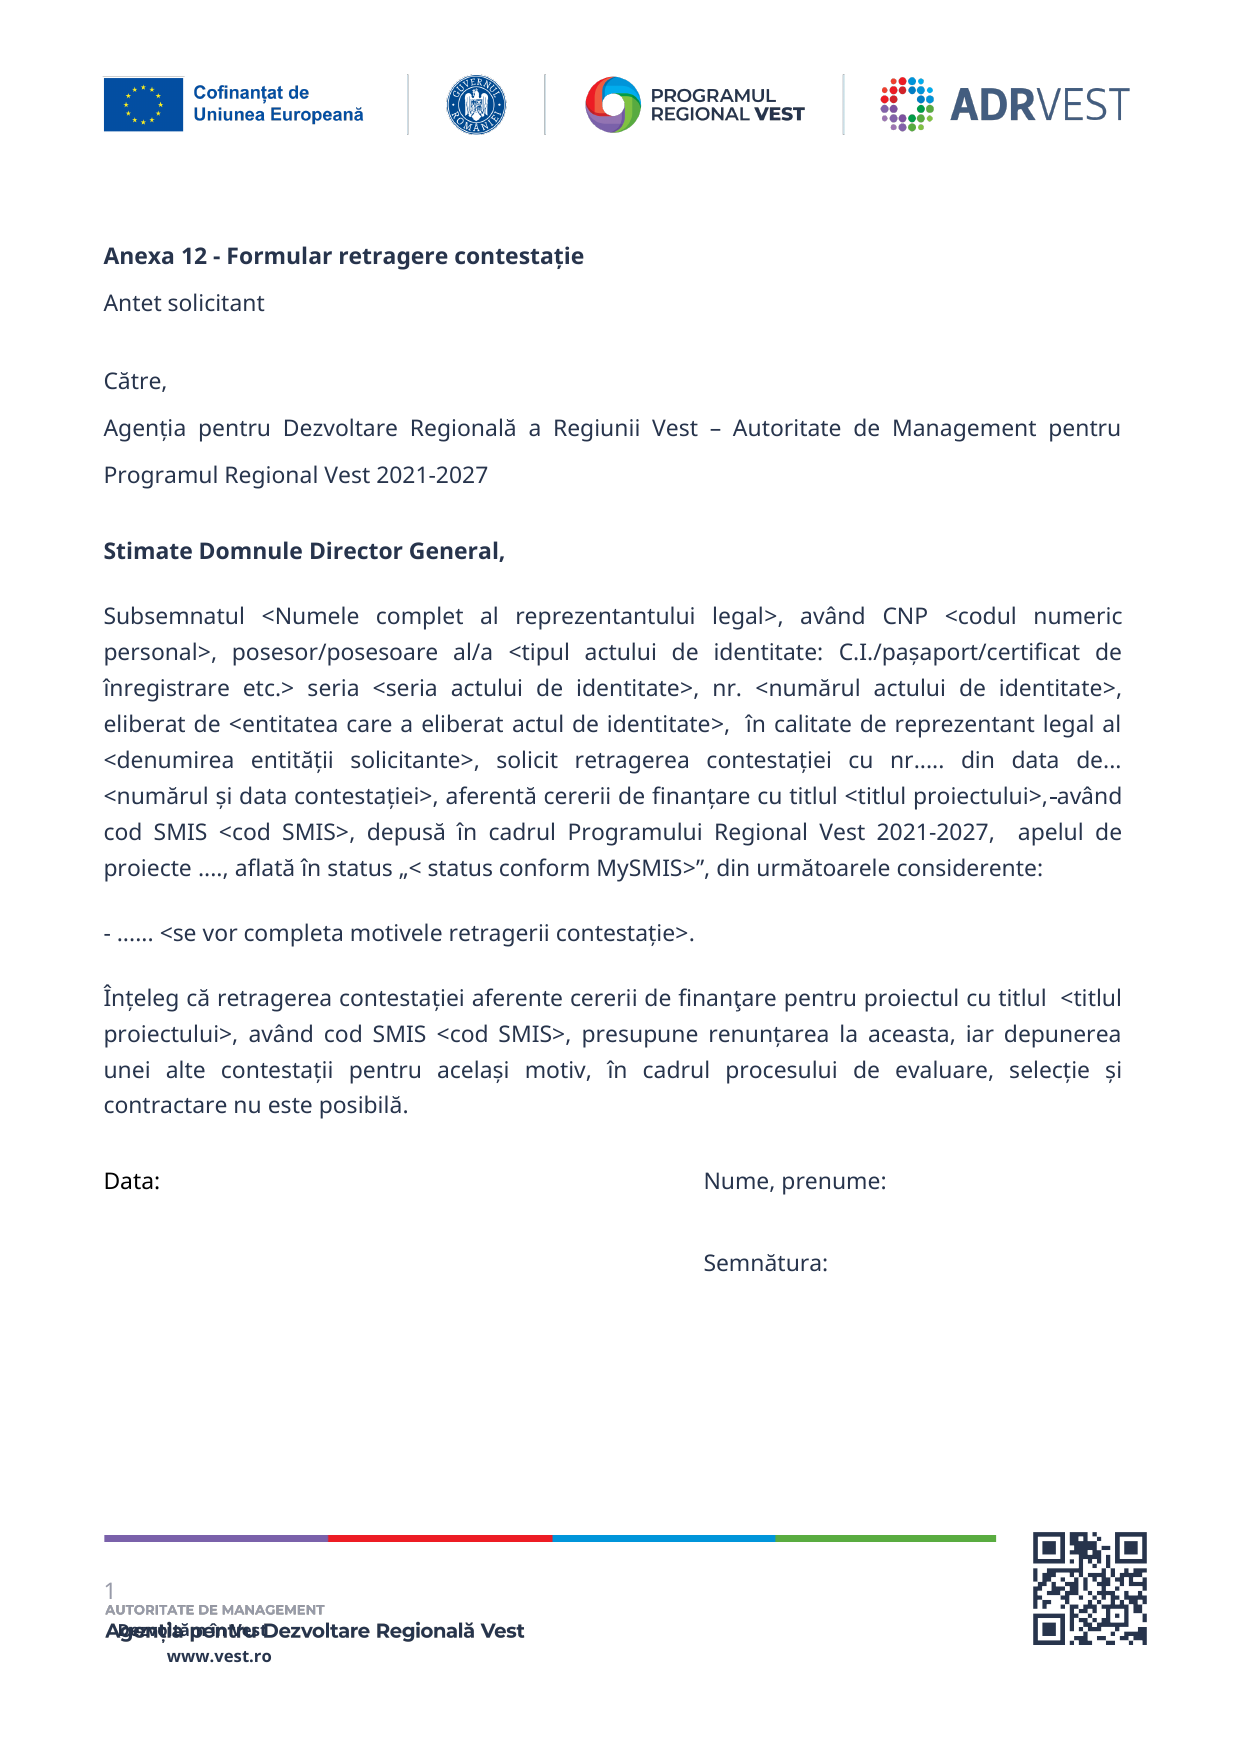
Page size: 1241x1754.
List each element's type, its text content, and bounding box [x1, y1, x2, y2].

text Înțeleg că retragerea contestației aferente cererii de finanţare pentru proiectul cu titlul <titlul proiectului>, având cod SMIS <cod SMIS>, presupune renunțarea la aceasta, iar depunerea unei alte contestații pentru același motiv, în cadrul procesului de evaluare, selecție și contractare nu este posibilă. [103, 982, 1122, 1121]
text Stimate Domnule Director General, [103, 535, 1122, 566]
text Semnătura: [672, 1247, 1240, 1278]
text Data: Nume, prenume: [103, 1165, 1240, 1196]
text Antet solicitant [103, 287, 1122, 318]
text Subsemnatul <Numele complet al reprezentantului legal>, având CNP <codul numeric personal>, posesor/posesoare al/a <tipul actului de identitate: C.I./pașaport/certificat de înregistrare etc.> seria <seria actului de identitate>, nr. <numărul actului de identitate>, eliberat de <entitatea care a eliberat actul de identitate>, în calitate de reprezentant legal al <denumirea entității solicitante>, solicit retragerea contestației cu nr..... din data de... <numărul și data contestației>, aferentă cererii de finanțare cu titlul <titlul proiectului>, având cod SMIS <cod SMIS>, depusă în cadrul Programului Regional Vest 2021-2027, apelul de proiecte ...., aflată în status „< status conform MySMIS>”, din următoarele considerente: [103, 600, 1122, 883]
picture [102, 74, 1130, 135]
text Anexa 12 - Formular retragere contestație [103, 240, 1122, 271]
text Agenția pentru Dezvoltare Regională a Regiunii Vest – Autoritate de Management pentru Programul Regional Vest 2021-2027 [103, 412, 1122, 490]
text - ...... <se vor completa motivele retragerii contestație>. [103, 917, 1122, 948]
text Către, [103, 365, 1122, 396]
picture [1025, 1523, 1156, 1654]
